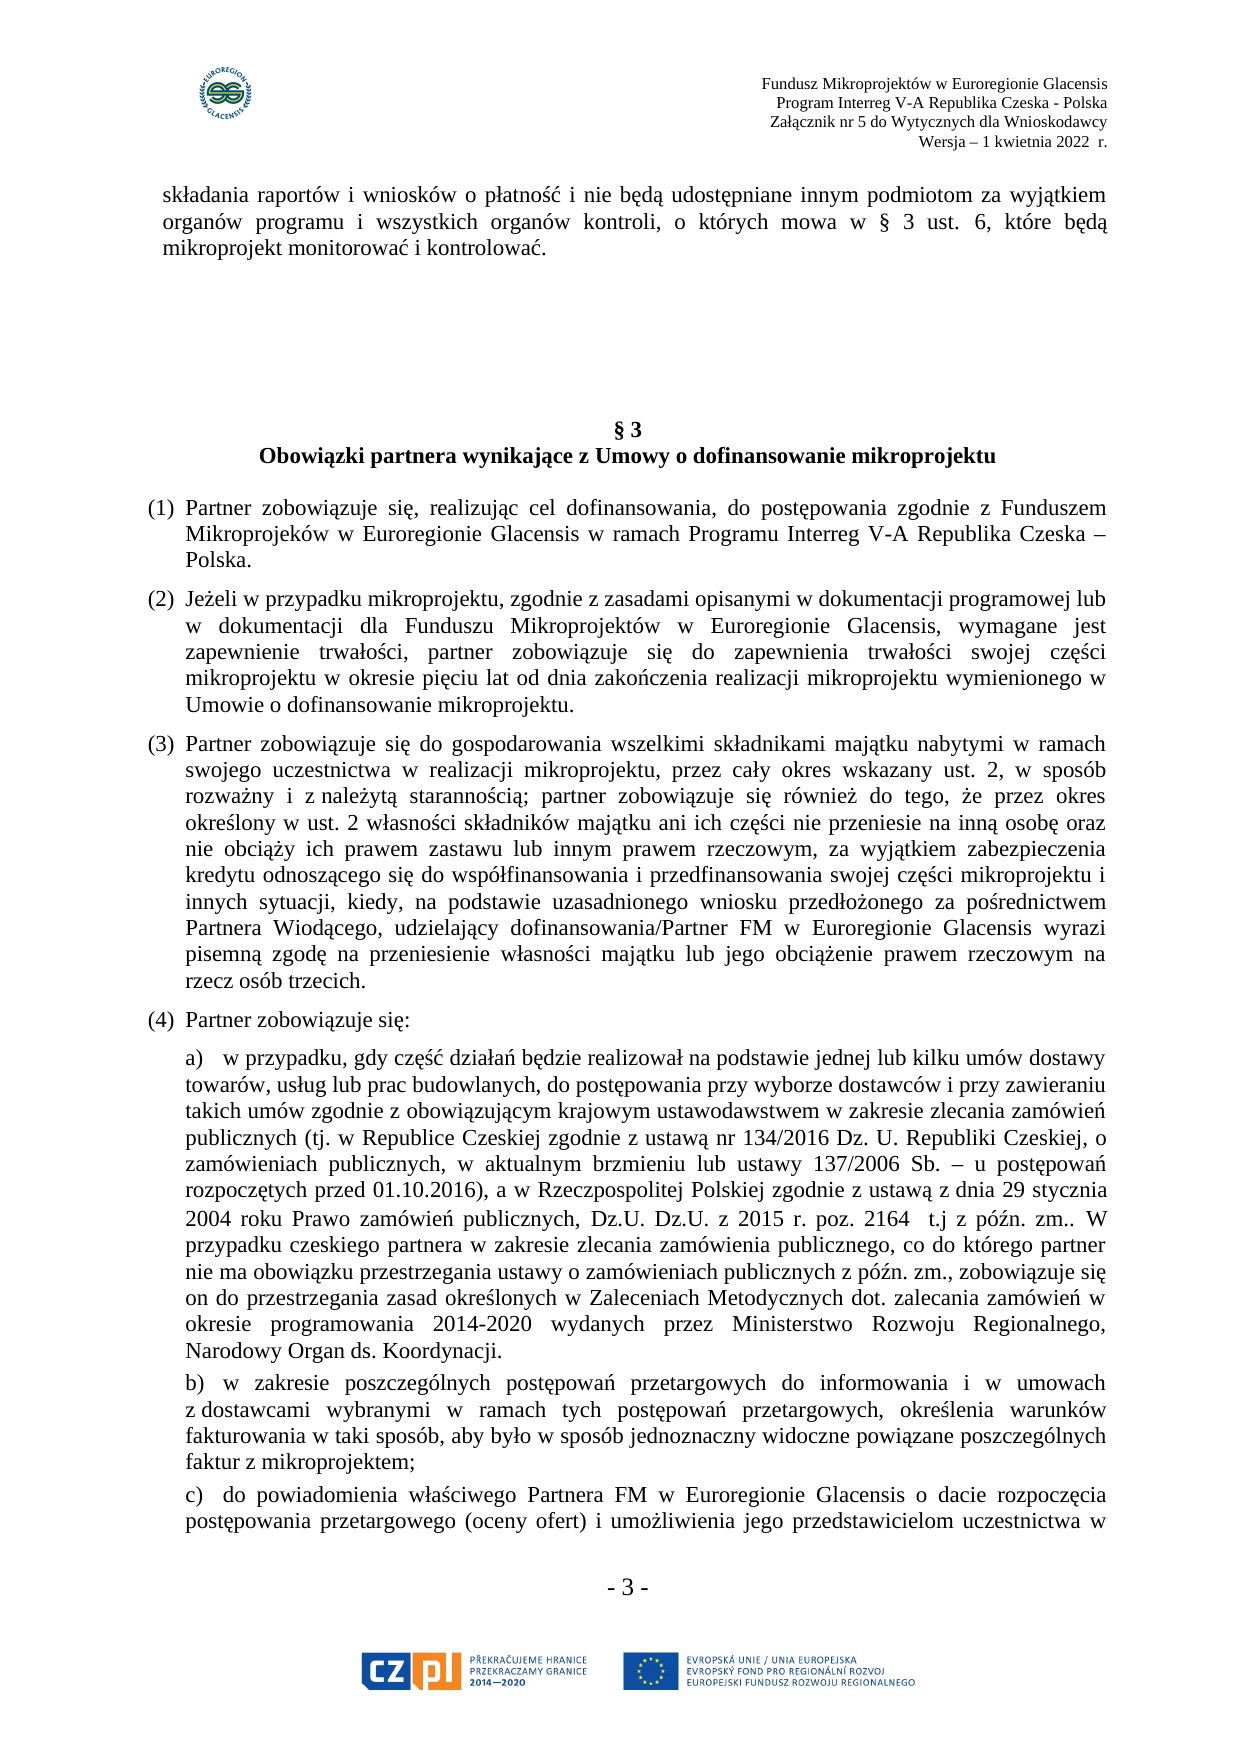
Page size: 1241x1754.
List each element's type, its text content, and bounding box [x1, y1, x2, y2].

picture [199, 67, 252, 119]
text Obowiązki partnera wynikające z Umowy o dofinansowanie mikroprojektu [148, 442, 1107, 469]
list Partner zobowiązuje się: [148, 1006, 1107, 1032]
picture [353, 1644, 919, 1694]
list w przypadku, gdy część działań będzie realizował na podstawie jednej lub kilku umów dostawy towarów, usług lub prac budowlanych, do postępowania przy wyborze dostawców i przy zawieraniu takich umów zgodnie z obowiązującym krajowym ustawodawstwem w zakresie zlecania zamówień publicznych (tj. w Republice Czeskiej zgodnie z ustawą nr 134/2016 Dz. U. Republiki Czeskiej, o zamówieniach publicznych, w aktualnym brzmieniu lub ustawy 137/2006 Sb. – u postępowań rozpoczętych przed 01.10.2016), a w Rzeczpospolitej Polskiej zgodnie z ustawą z dnia 29 stycznia 2004 roku Prawo zamówień publicznych, Dz.U. Dz.U. z 2015 r. poz. 2164 t.j z późn. zm.. W przypadku czeskiego partnera w zakresie zlecania zamówienia publicznego, co do którego partner nie ma obowiązku przestrzegania ustawy o zamówieniach publicznych z późn. zm., zobowiązuje się on do przestrzegania zasad określonych w Zaleceniach Metodycznych dot. zalecania zamówień w okresie programowania 2014-2020 wydanych przez Ministerstwo Rozwoju Regionalnego, Narodowy Organ ds. Koordynacji. [185, 1044, 1107, 1363]
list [185, 1481, 1107, 1534]
list Partner zobowiązuje się, realizując cel dofinansowania, do postępowania zgodnie z Funduszem Mikroprojeków w Euroregionie Glacensis w ramach Programu Interreg V-A Republika Czeska – Polska. [148, 494, 1107, 573]
list Partner zobowiązuje się do gospodarowania wszelkimi składnikami majątku nabytymi w ramach swojego uczestnictwa w realizacji mikroprojektu, przez cały okres wskazany ust. 2, w sposób rozważny i z należytą starannością; partner zobowiązuje się również do tego, że przez okres określony w ust. 2 własności składników majątku ani ich części nie przeniesie na inną osobę oraz nie obciąży ich prawem zastawu lub innym prawem rzeczowym, za wyjątkiem zabezpieczenia kredytu odnoszącego się do współfinansowania i przedfinansowania swojej części mikroprojektu i innych sytuacji, kiedy, na podstawie uzasadnionego wniosku przedłożonego za pośrednictwem Partnera Wiodącego, udzielający dofinansowania/Partner FM w Euroregionie Glacensis wyrazi pisemną zgodę na przeniesienie własności majątku lub jego obciążenie prawem rzeczowym na rzecz osób trzecich. [148, 729, 1107, 993]
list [162, 182, 1107, 261]
list w zakresie poszczególnych postępowań przetargowych do informowania i w umowach z dostawcami wybranymi w ramach tych postępowań przetargowych, określenia warunków fakturowania w taki sposób, aby było w sposób jednoznaczny widoczne powiązane poszczególnych faktur z mikroprojektem; [185, 1369, 1107, 1475]
text § 3 [148, 416, 1107, 442]
list Jeżeli w przypadku mikroprojektu, zgodnie z zasadami opisanymi w dokumentacji programowej lub w dokumentacji dla Funduszu Mikroprojektów w Euroregionie Glacensis, wymagane jest zapewnienie trwałości, partner zobowiązuje się do zapewnienia trwałości swojej części mikroprojektu w okresie pięciu lat od dnia zakończenia realizacji mikroprojektu wymienionego w Umowie o dofinansowanie mikroprojektu. [148, 585, 1107, 717]
